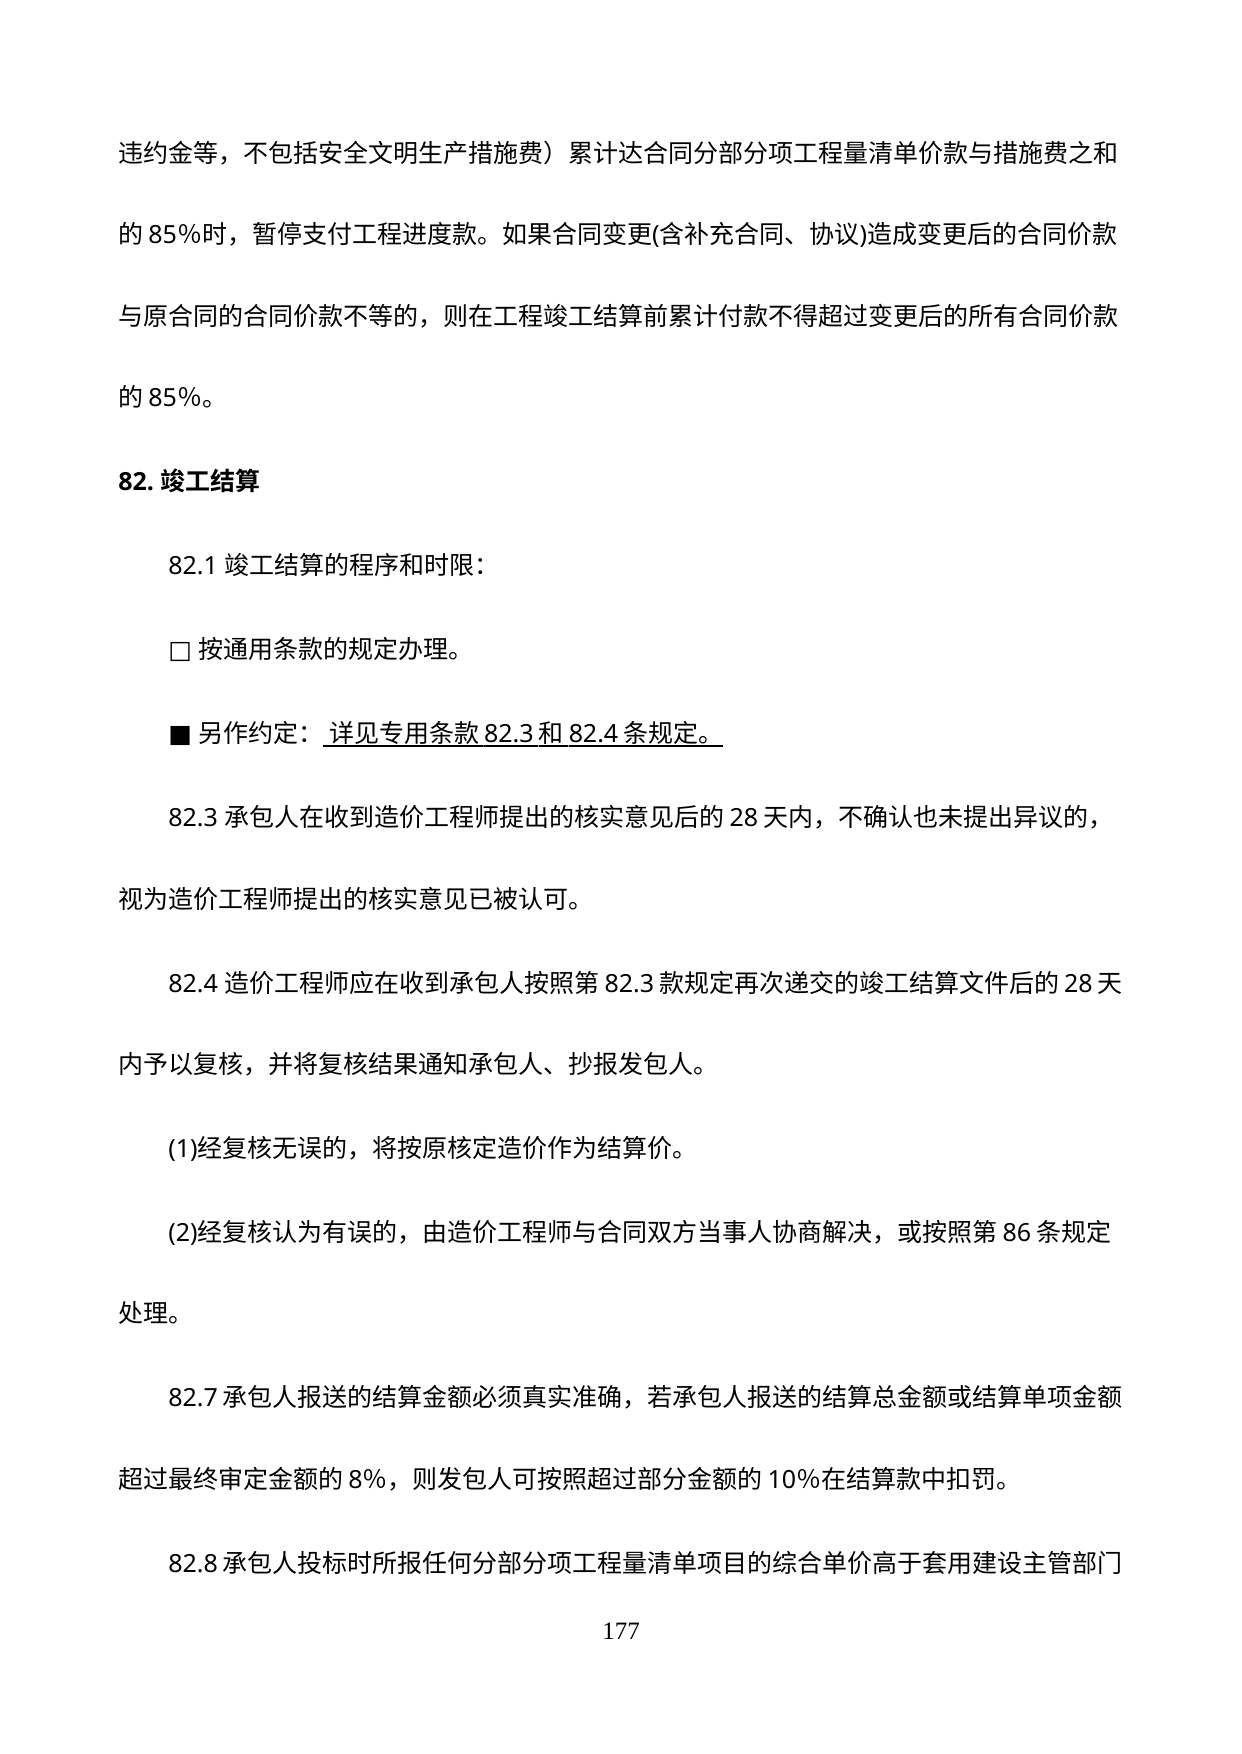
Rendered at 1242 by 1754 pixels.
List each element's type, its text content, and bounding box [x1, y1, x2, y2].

text (1)经复核无误的，将按原核定造价作为结算价。 [118, 1114, 1123, 1179]
text □ 按通用条款的规定办理。 [118, 615, 1123, 680]
text (2)经复核认为有误的，由造价工程师与合同双方当事人协商解决，或按照第86条规定处理。 [118, 1198, 1123, 1344]
text 82.7承包人报送的结算金额必须真实准确，若承包人报送的结算总金额或结算单项金额超过最终审定金额的8％，则发包人可按照超过部分金额的10％在结算款中扣罚。 [118, 1363, 1123, 1510]
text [118, 119, 1123, 428]
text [118, 1529, 1123, 1594]
text ■ 另作约定： 详见专用条款82.3和82.4条规定。 [118, 699, 1123, 764]
text 82.1 竣工结算的程序和时限： [118, 531, 1123, 596]
text 82. 竣工结算 [118, 447, 1123, 512]
text 82.3 承包人在收到造价工程师提出的核实意见后的28天内，不确认也未提出异议的，视为造价工程师提出的核实意见已被认可。 [118, 783, 1123, 930]
text 82.4 造价工程师应在收到承包人按照第82.3款规定再次递交的竣工结算文件后的28天内予以复核，并将复核结果通知承包人、抄报发包人。 [118, 949, 1123, 1095]
